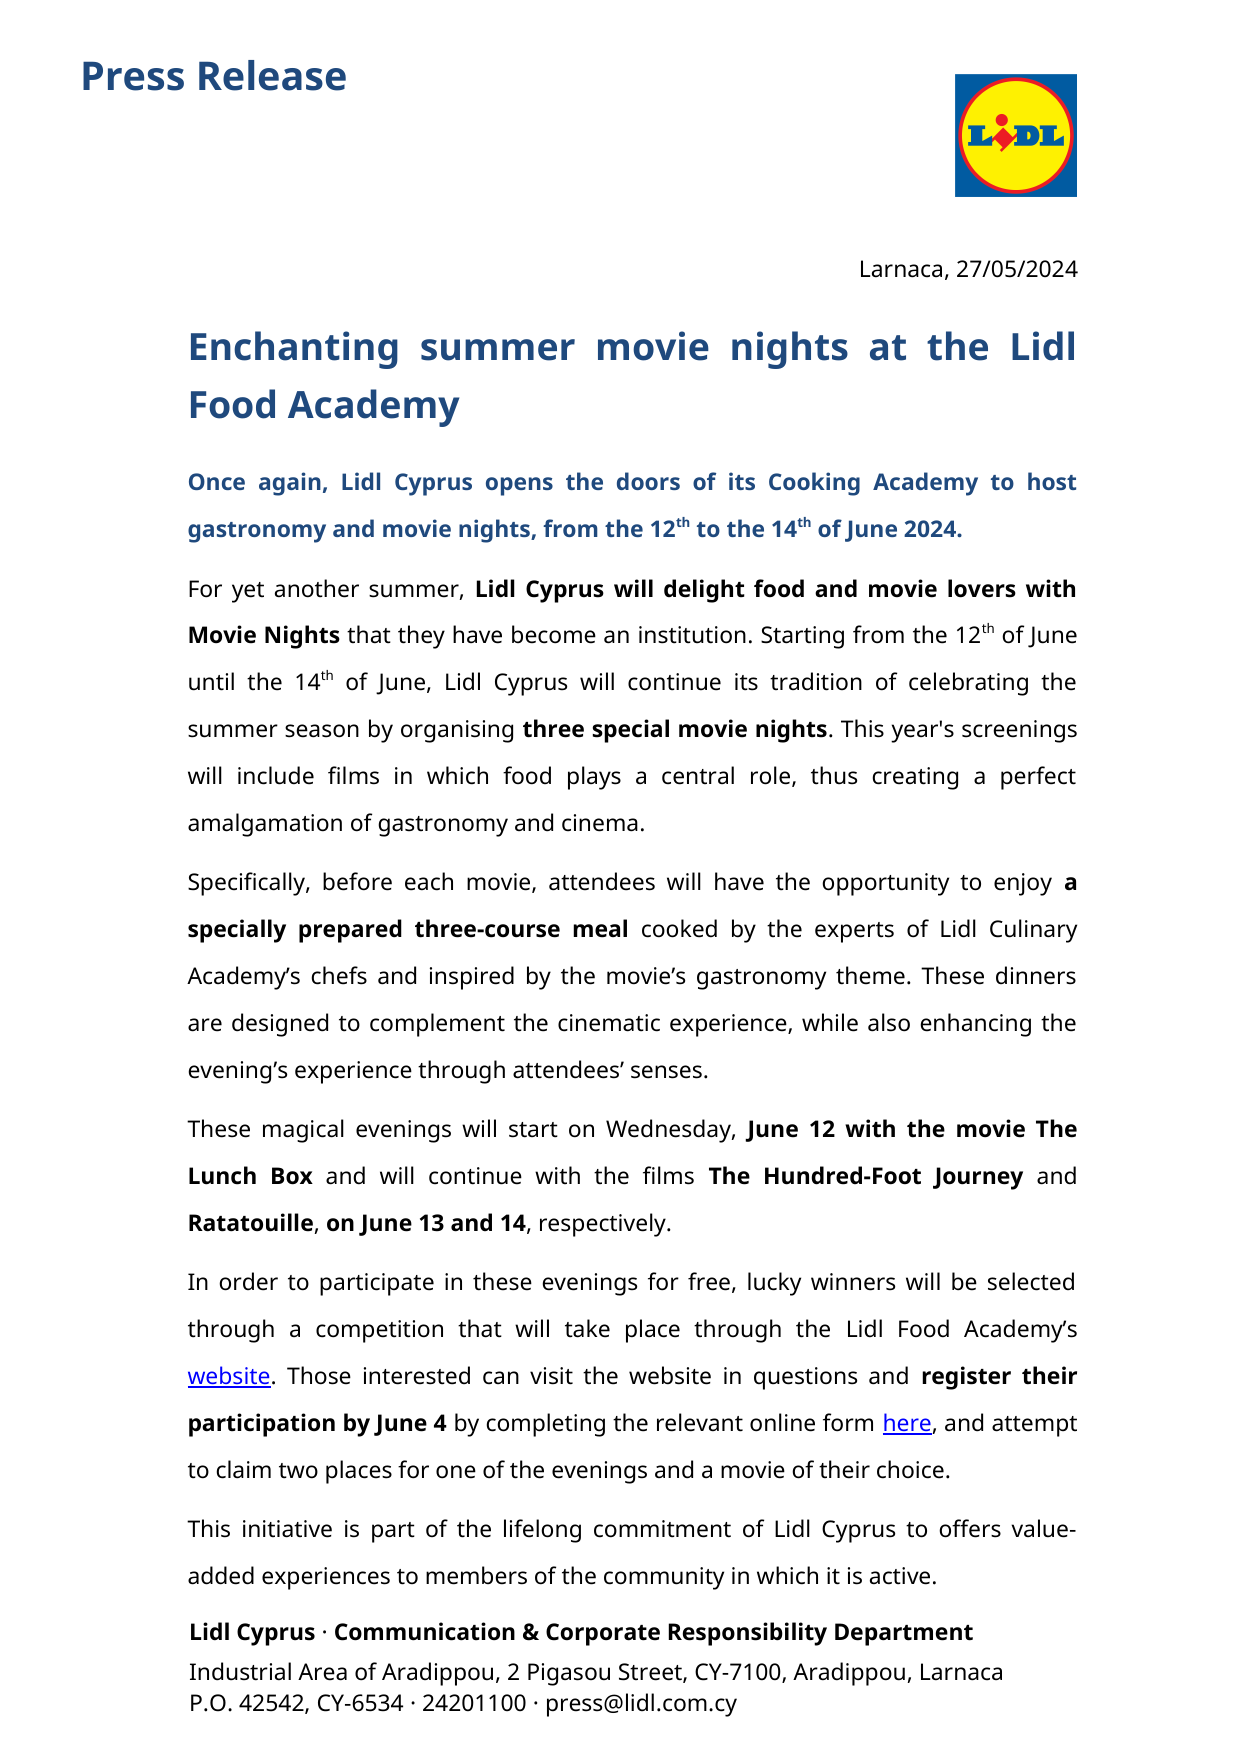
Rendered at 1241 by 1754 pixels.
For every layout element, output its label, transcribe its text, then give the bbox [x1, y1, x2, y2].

text Larnaca, 27/05/2024 [187, 253, 1078, 284]
text This initiative is part of the lifelong commitment of Lidl Cyprus to offers value-added experiences to members of the community in which it is active. [187, 1513, 1078, 1591]
text These magical evenings will start on Wednesday, June 12 with the movie The Lunch Box and will continue with the films The Hundred-Foot Journey and Ratatouille, on June 13 and 14, respectively. [187, 1113, 1078, 1238]
text Specifically, before each movie, attendees will have the opportunity to enjoy a specially prepared three-course meal cooked by the experts of Lidl Culinary Academy’s chefs and inspired by the movie’s gastronomy theme. These dinners are designed to complement the cinematic experience, while also enhancing the evening’s experience through attendees’ senses. [187, 866, 1078, 1085]
picture [954, 73, 1078, 198]
text In order to participate in these evenings for free, lucky winners will be selected through a competition that will take place through the Lidl Food Academy’s website. Those interested can visit the website in questions and register their participation by June 4 by completing the relevant online form here, and attempt to claim two places for one of the evenings and a movie of their choice. [187, 1266, 1078, 1485]
text Once again, Lidl Cyprus opens the doors of its Cooking Academy to host gastronomy and movie nights, from the 12th to the 14th of June 2024. [187, 466, 1078, 544]
text For yet another summer, Lidl Cyprus will delight food and movie lovers with Movie Nights that they have become an institution. Starting from the 12th of June until the 14th of June, Lidl Cyprus will continue its tradition of celebrating the summer season by organising three special movie nights. This year's screenings will include films in which food plays a central role, thus creating a perfect amalgamation of gastronomy and cinema. [187, 572, 1078, 838]
text Enchanting summer movie nights at the Lidl Food Academy [187, 320, 1078, 429]
